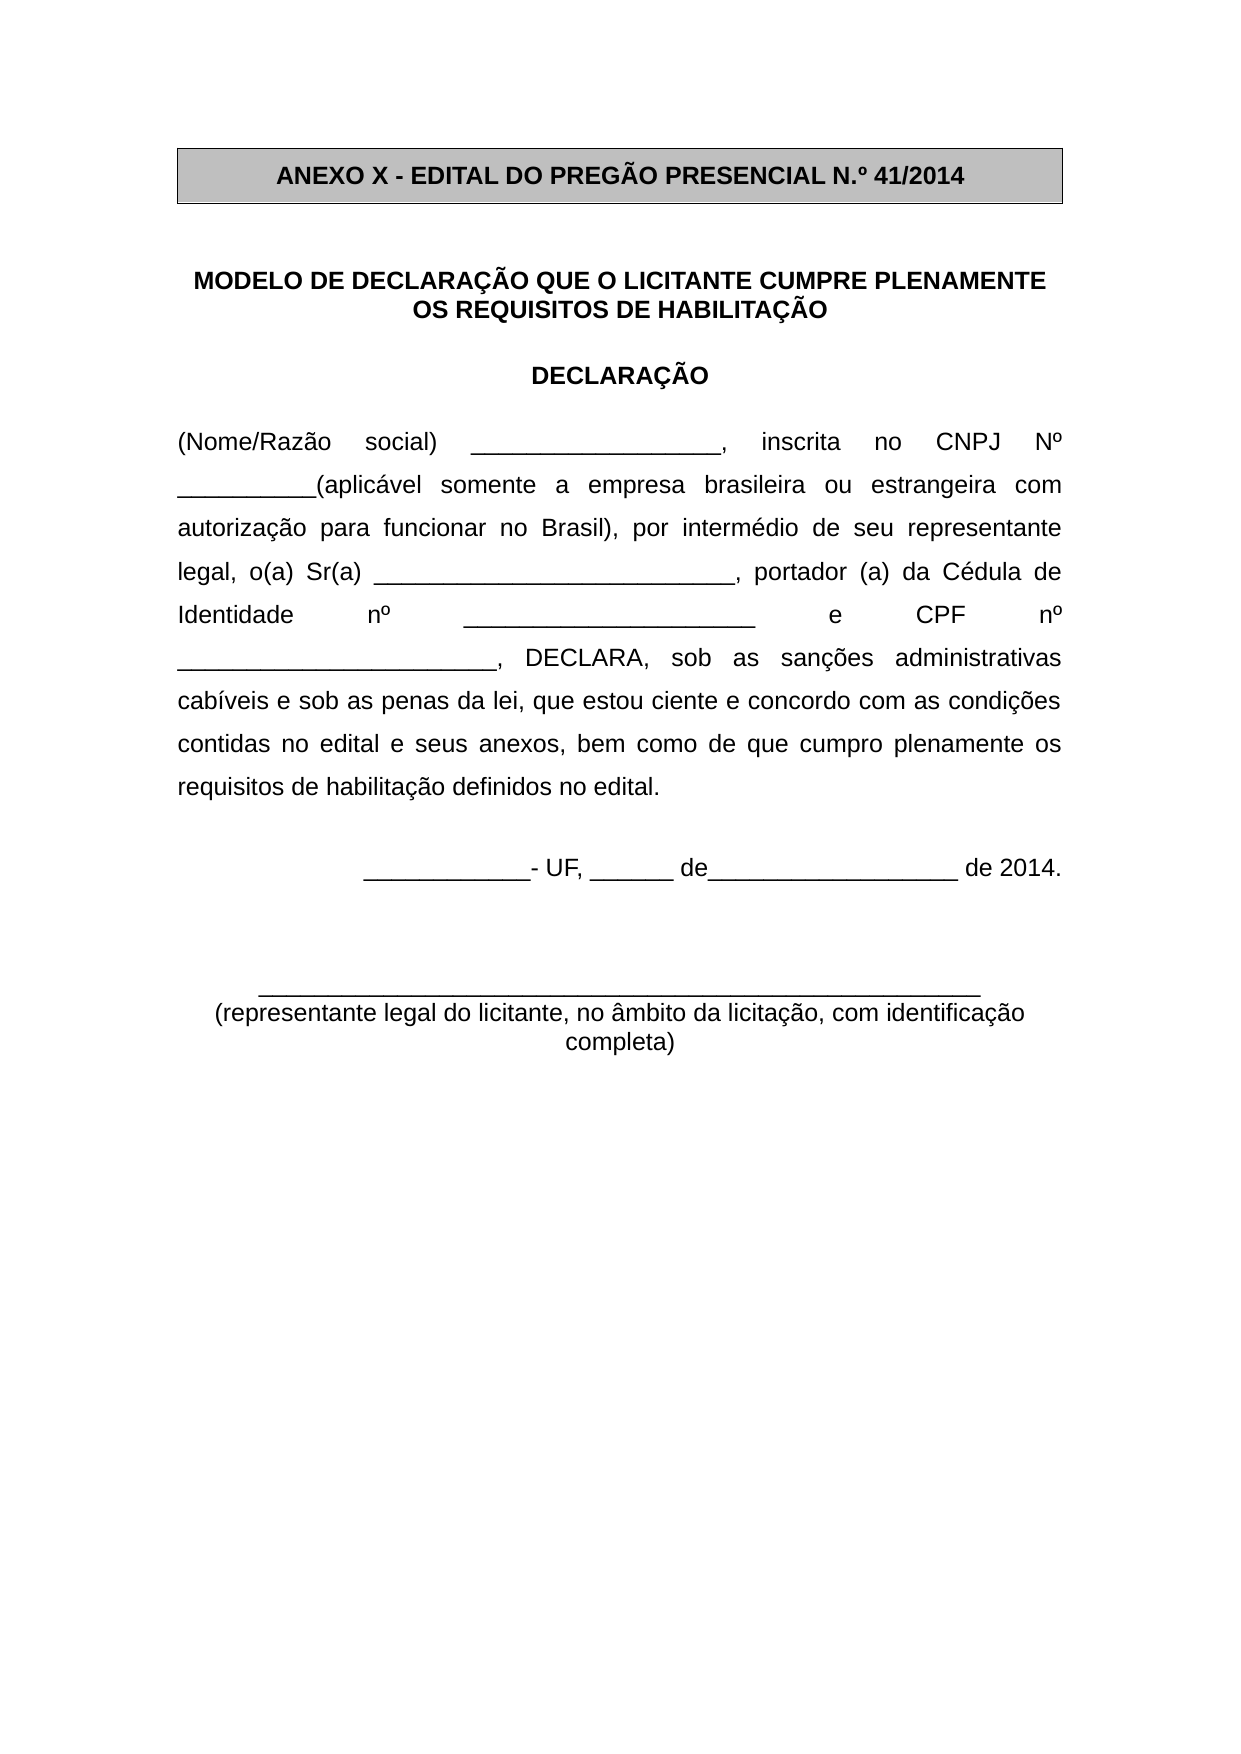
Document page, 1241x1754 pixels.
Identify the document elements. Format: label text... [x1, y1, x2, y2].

text DECLARAÇÃO [177, 361, 1063, 390]
subtitle ____________- UF, ______ de__________________ de 2014. [177, 853, 1063, 882]
text (Nome/Razão social) __________________, inscrita no CNPJ Nº __________(aplicável somente a empresa brasileira ou estrangeira com autorização para funcionar no Brasil), por intermédio de seu representante legal, o(a) Sr(a) __________________________, portador (a) da Cédula de Identidade nº _____________________ e CPF nº _______________________, DECLARA, sob as sanções administrativas cabíveis e sob as penas da lei, que estou ciente e concordo com as condições contidas no edital e seus anexos, bem como de que cumpro plenamente os requisitos de habilitação definidos no edital. [177, 427, 1063, 801]
text MODELO DE DECLARAÇÃO QUE O LICITANTE CUMPRE PLENAMENTE OS REQUISITOS DE HABILITAÇÃO [177, 266, 1063, 323]
text ____________________________________________________ [177, 969, 1063, 998]
text (representante legal do licitante, no âmbito da licitação, com identificação completa) [177, 998, 1063, 1055]
table_header ANEXO X - EDITAL DO PREGÃO PRESENCIAL N.º 41/2014 [178, 149, 1062, 202]
